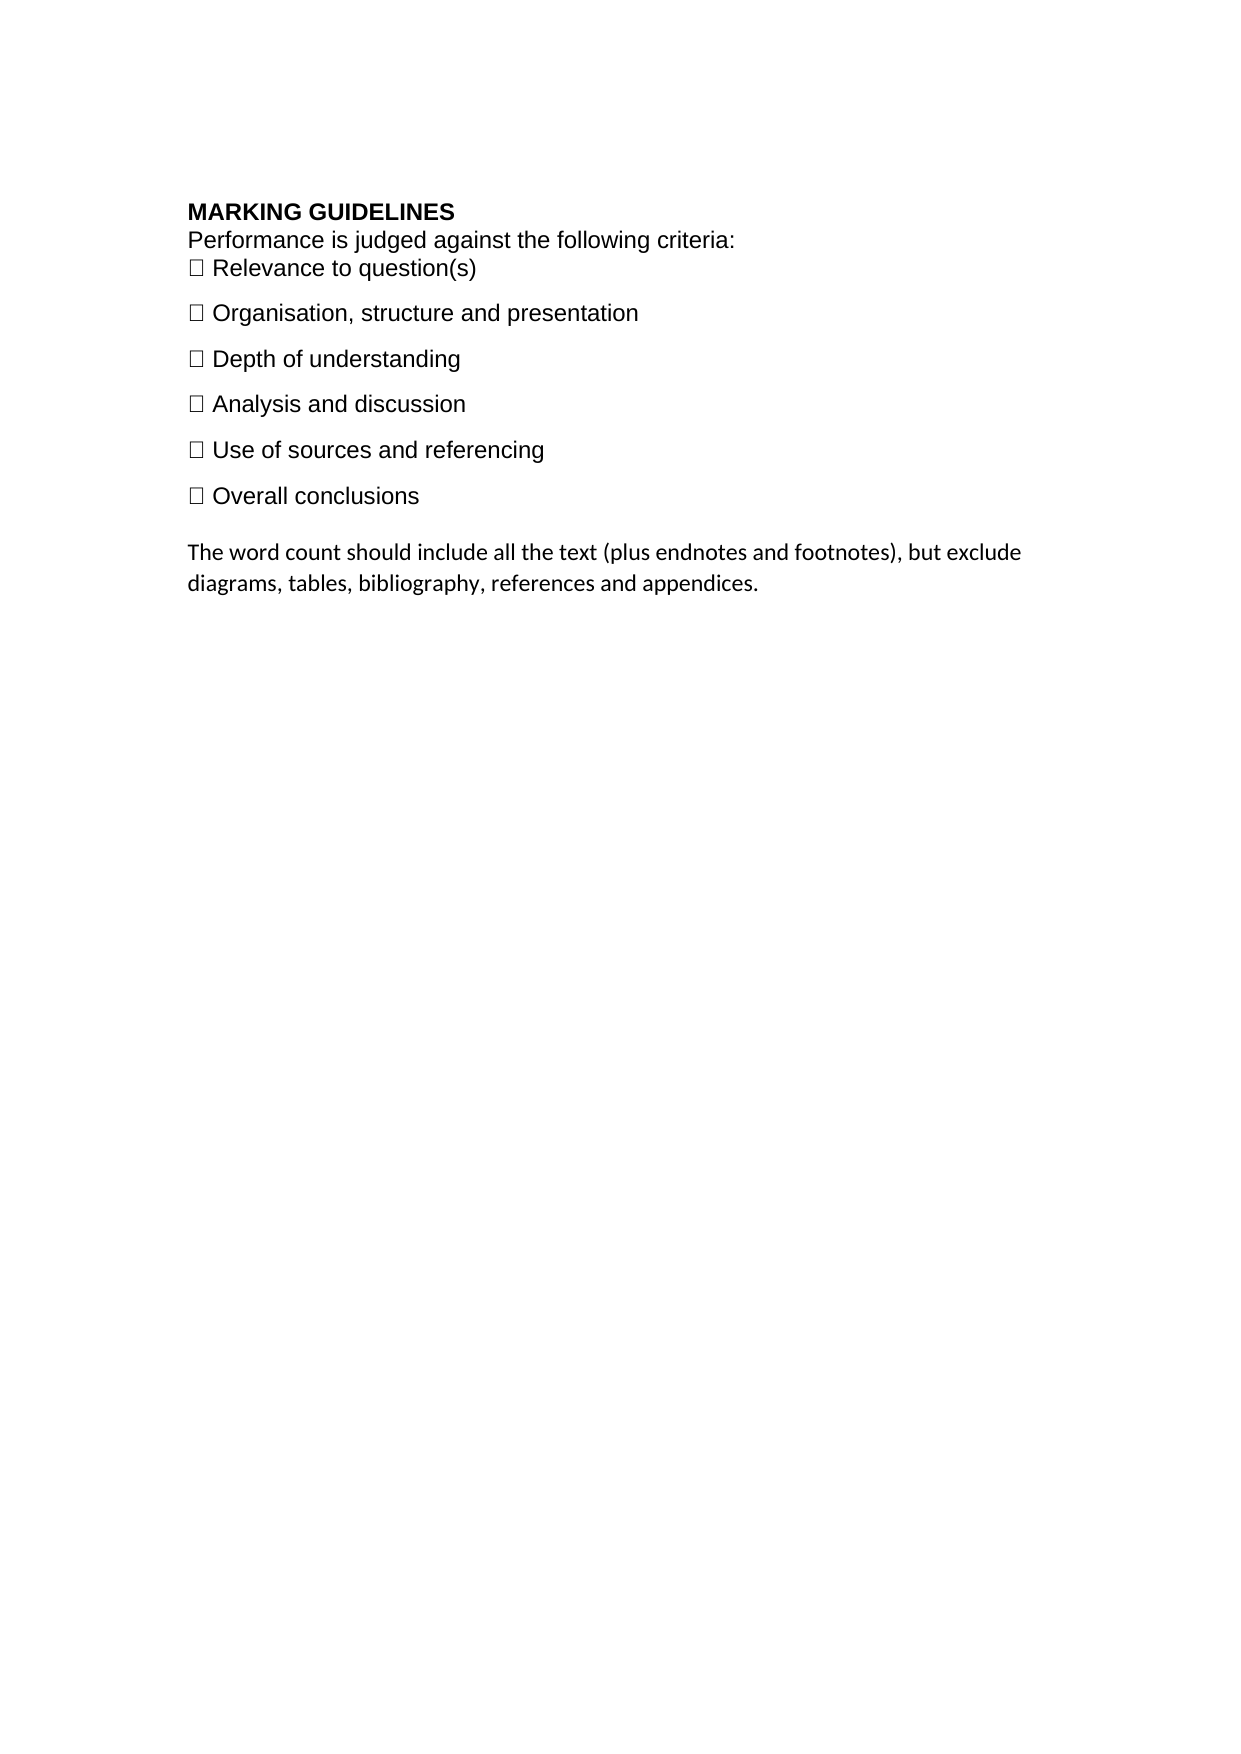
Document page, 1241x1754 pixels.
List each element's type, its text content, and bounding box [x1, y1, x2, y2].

text  Use of sources and referencing [187, 436, 1053, 463]
text  Depth of understanding [187, 345, 1053, 372]
text MARKING GUIDELINES [187, 198, 1053, 226]
text  Overall conclusions [187, 482, 1053, 509]
text The word count should include all the text (plus endnotes and footnotes), but exclude diagrams, tables, bibliography, references and appendices. [187, 537, 1053, 598]
text  Organisation, structure and presentation [187, 299, 1053, 327]
text  Relevance to question(s) [187, 253, 1053, 281]
text  Analysis and discussion [187, 390, 1053, 418]
text Performance is judged against the following criteria: [187, 226, 1053, 253]
